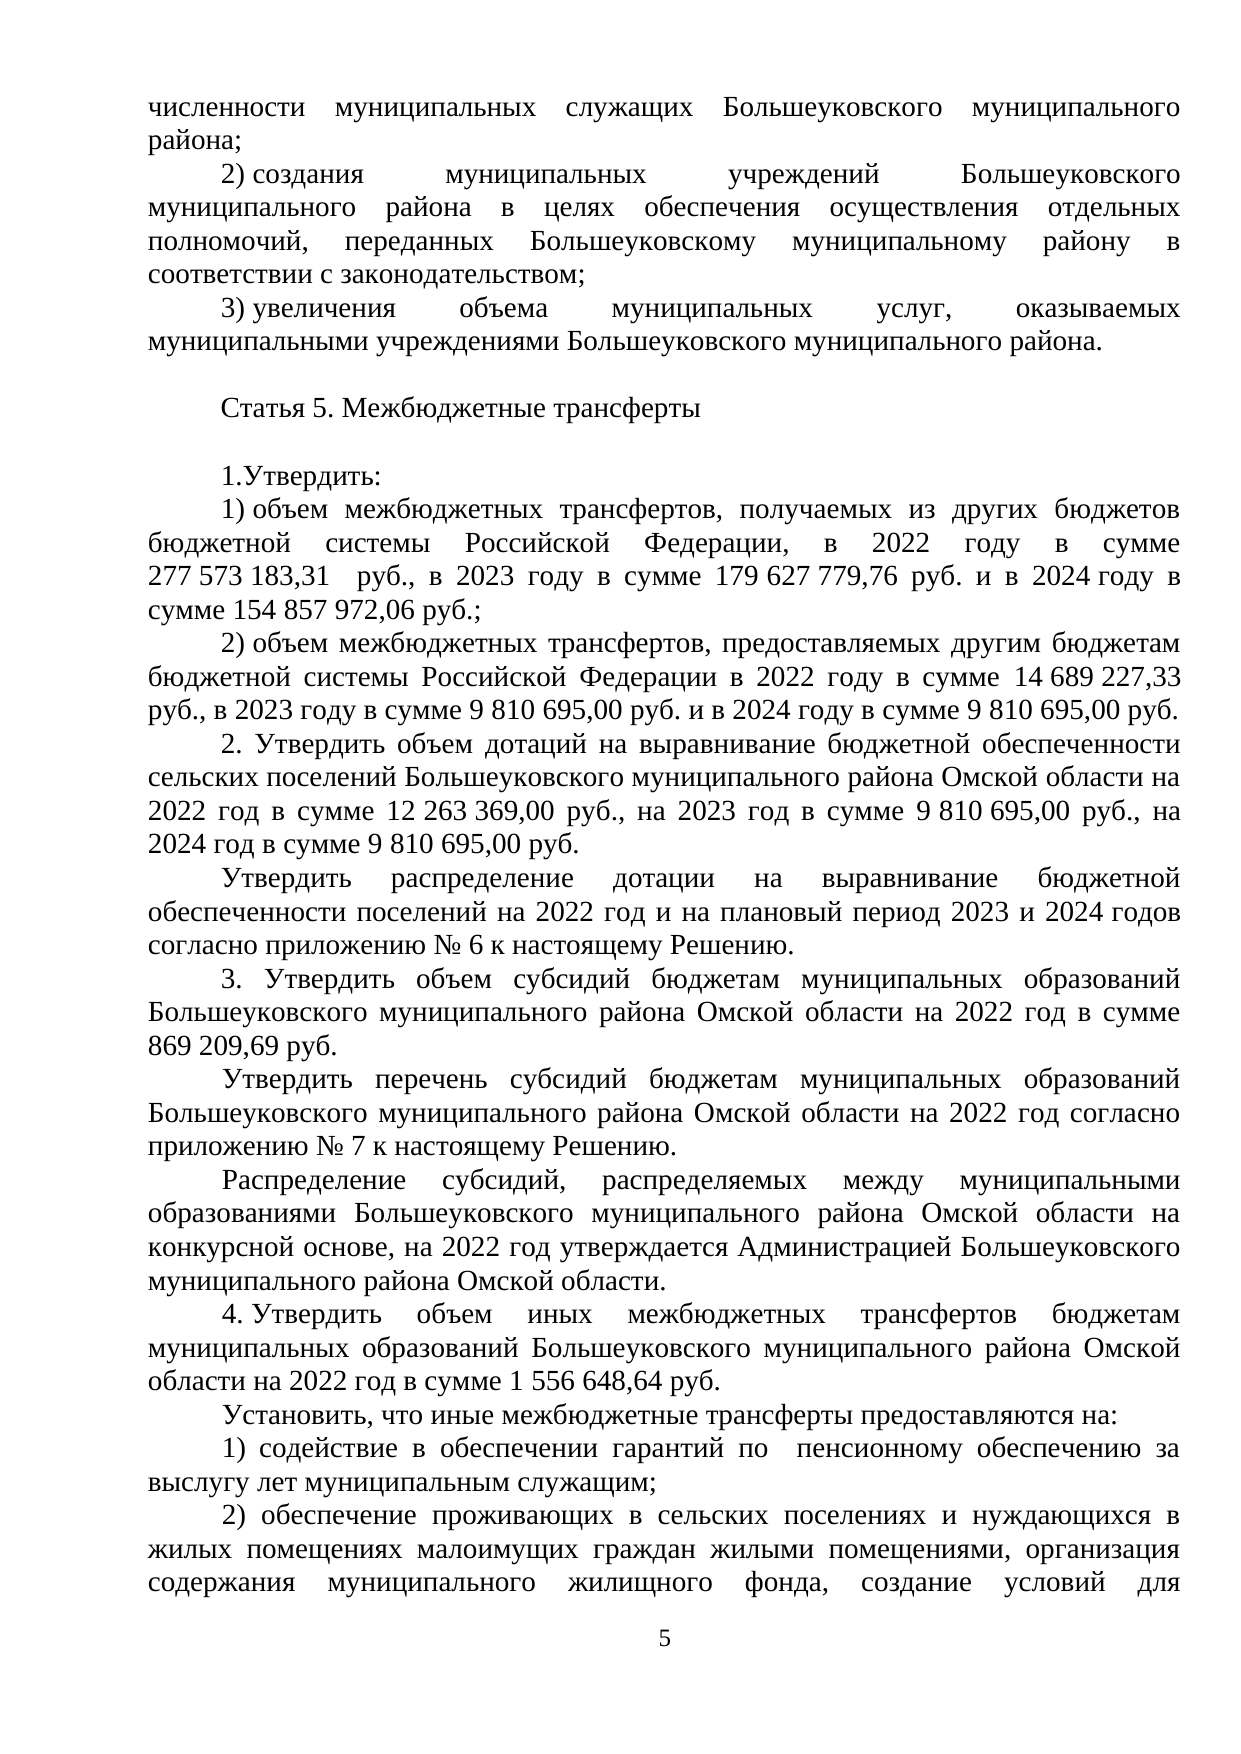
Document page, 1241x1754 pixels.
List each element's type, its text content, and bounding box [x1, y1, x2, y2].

text 3. Утвердить объем субсидий бюджетам муниципальных образований Большеуковского муниципального района Омской области на 2022 год в сумме 869 209,69 руб. [148, 961, 1181, 1061]
text 2. Утвердить объем дотаций на выравнивание бюджетной обеспеченности сельских поселений Большеуковского муниципального района Омской области на 2022 год в сумме 12 263 369,00 руб., на 2023 год в сумме 9 810 695,00 руб., на 2024 год в сумме 9 810 695,00 руб. [579, 793, 1181, 860]
text 4. Утвердить объем иных межбюджетных трансфертов бюджетам муниципальных образований Большеуковского муниципального района Омской области на 2022 год в сумме 1 556 648,64 руб. [148, 1296, 1181, 1397]
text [148, 1497, 1181, 1598]
text Утвердить перечень субсидий бюджетам муниципальных образований Большеуковского муниципального района Омской области на 2022 год согласно приложению № 7 к настоящему Решению. [148, 1061, 1181, 1162]
text 2) объем межбюджетных трансфертов, предоставляемых другим бюджетам бюджетной системы Российской Федерации в 2022 году в сумме 14 689 227,33 руб., в 2023 году в сумме 9 810 695,00 руб. и в 2024 году в сумме 9 810 695,00 руб. [148, 625, 1181, 726]
text 1) содействие в обеспечении гарантий по пенсионному обеспечению за выслугу лет муниципальным служащим; [148, 1430, 1181, 1497]
text Установить, что иные межбюджетные трансферты предоставляются на: [148, 1397, 1181, 1430]
text Распределение субсидий, распределяемых между муниципальными образованиями Большеуковского муниципального района Омской области на конкурсной основе, на 2022 год утверждается Администрацией Большеуковского муниципального района Омской области. [148, 1162, 1181, 1296]
text 1.Утвердить: [148, 458, 1181, 491]
text 3) увеличения объема муниципальных услуг, оказываемых муниципальными учреждениями Большеуковского муниципального района. [148, 290, 1181, 357]
text Статья 5. Межбюджетные трансферты [148, 391, 1181, 424]
text 2) создания муниципальных учреждений Большеуковского муниципального района в целях обеспечения осуществления отдельных полномочий, переданных Большеуковскому муниципальному району в соответствии с законодательством; [148, 156, 1181, 290]
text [148, 89, 1181, 156]
text Утвердить распределение дотации на выравнивание бюджетной обеспеченности поселений на 2022 год и на плановый период 2023 и 2024 годов согласно приложению № 6 к настоящему Решению. [148, 860, 1181, 961]
text 1) объем межбюджетных трансфертов, получаемых из других бюджетов бюджетной системы Российской Федерации, в 2022 году в сумме 277 573 183,31 руб., в 2023 году в сумме 179 627 779,76 руб. и в 2024 году в сумме 154 857 972,06 руб.; [148, 491, 1181, 625]
text 2. Утвердить объем дотаций на выравнивание бюджетной обеспеченности сельских поселений Большеуковского муниципального района Омской области на 2022 год в сумме 12 263 369,00 руб., на 2023 год в сумме 9 810 695,00 руб., на 2024 год в сумме 9 810 695,00 руб. [148, 726, 1181, 760]
